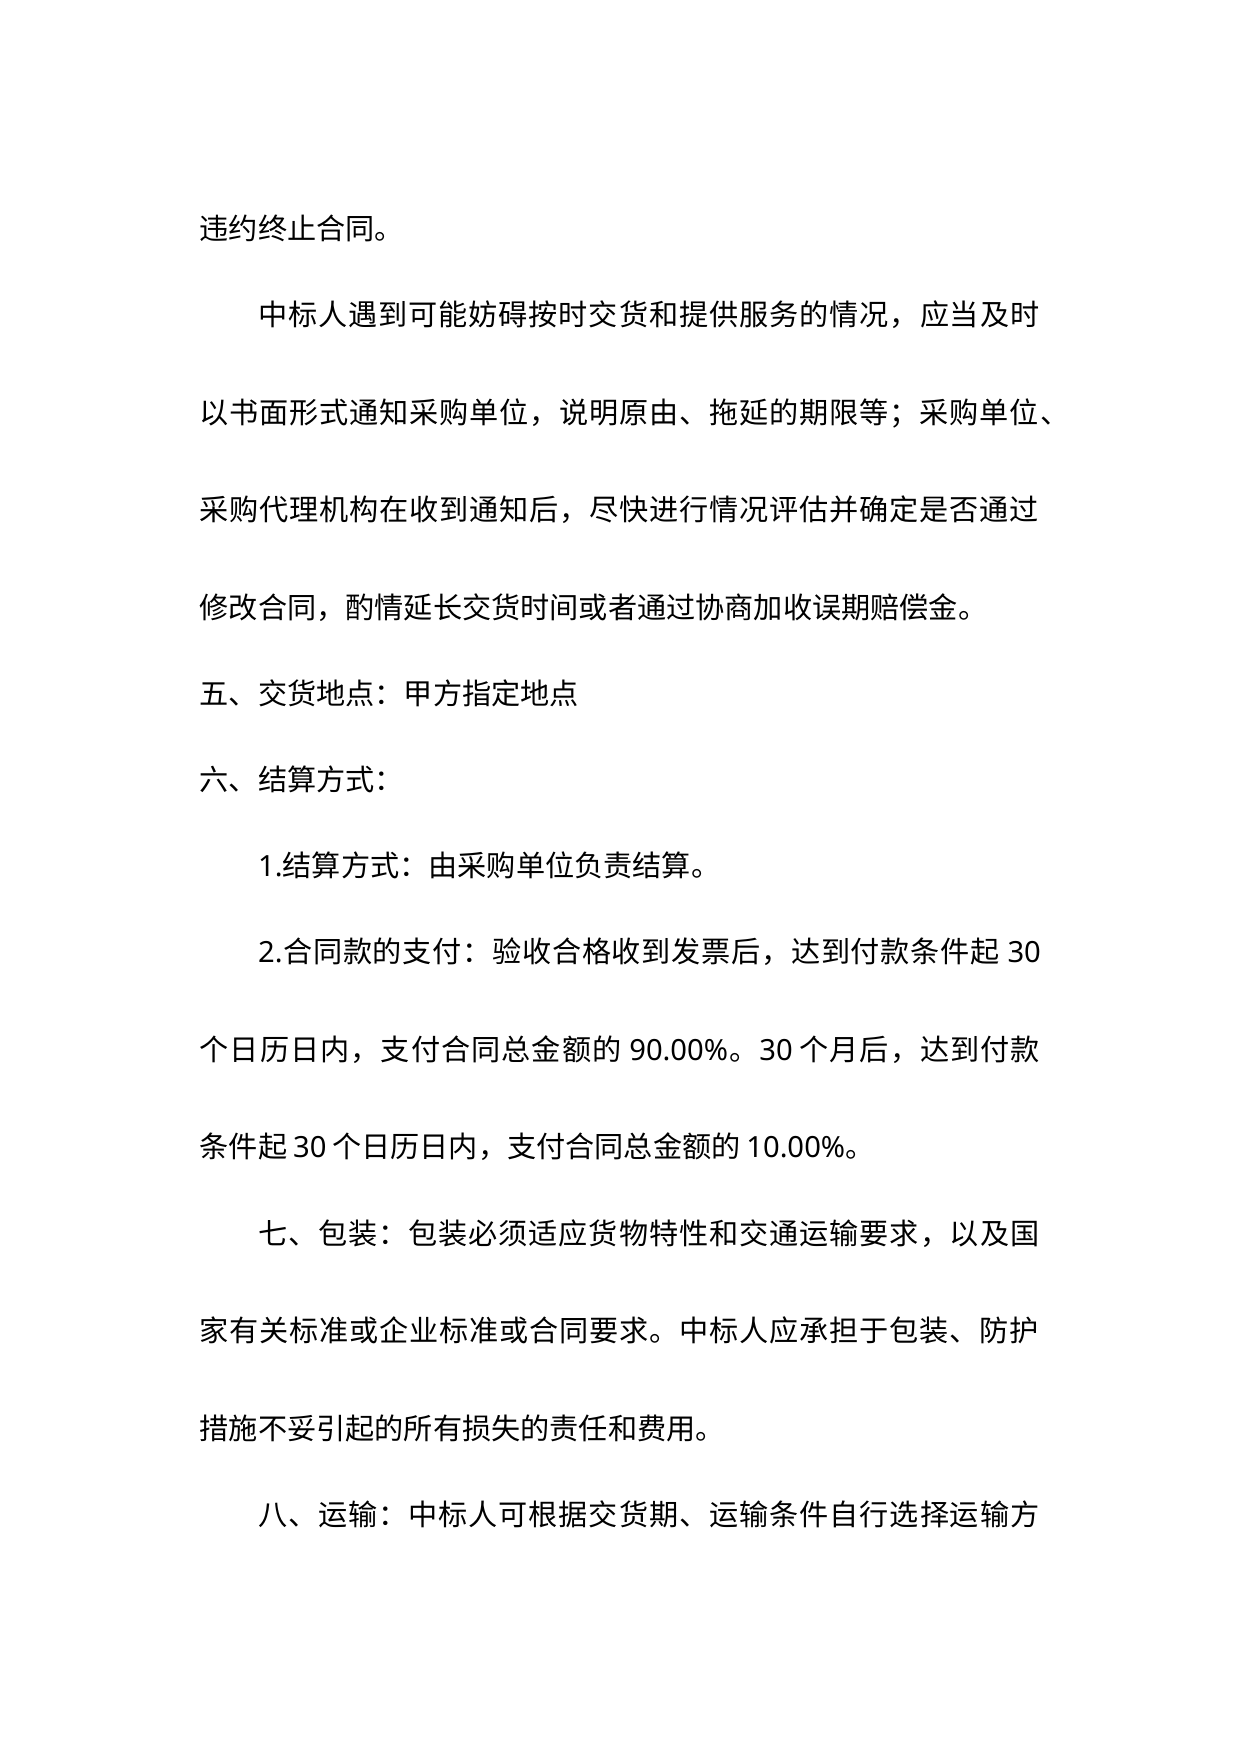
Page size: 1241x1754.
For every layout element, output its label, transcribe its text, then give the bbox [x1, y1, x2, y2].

text 1.结算方式：由采购单位负责结算。 [199, 832, 1041, 897]
text 中标人遇到可能妨碍按时交货和提供服务的情况，应当及时以书面形式通知采购单位，说明原由、拖延的期限等；采购单位、采购代理机构在收到通知后，尽快进行情况评估并确定是否通过修改合同，酌情延长交货时间或者通过协商加收误期赔偿金。 [199, 281, 1041, 638]
list 交货地点：甲方指定地点 [199, 659, 1041, 724]
list 六、结算方式： [199, 745, 1041, 810]
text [199, 1480, 1041, 1545]
text 2.合同款的支付：验收合格收到发票后，达到付款条件起 30个日历日内，支付合同总金额的90.00%。30个月后，达到付款条件起30个日历日内，支付合同总金额的10.00%。 [199, 918, 1041, 1178]
text 七、包装：包装必须适应货物特性和交通运输要求，以及国家有关标准或企业标准或合同要求。中标人应承担于包装、防护措施不妥引起的所有损失的责任和费用。 [199, 1199, 1041, 1459]
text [199, 194, 1041, 259]
